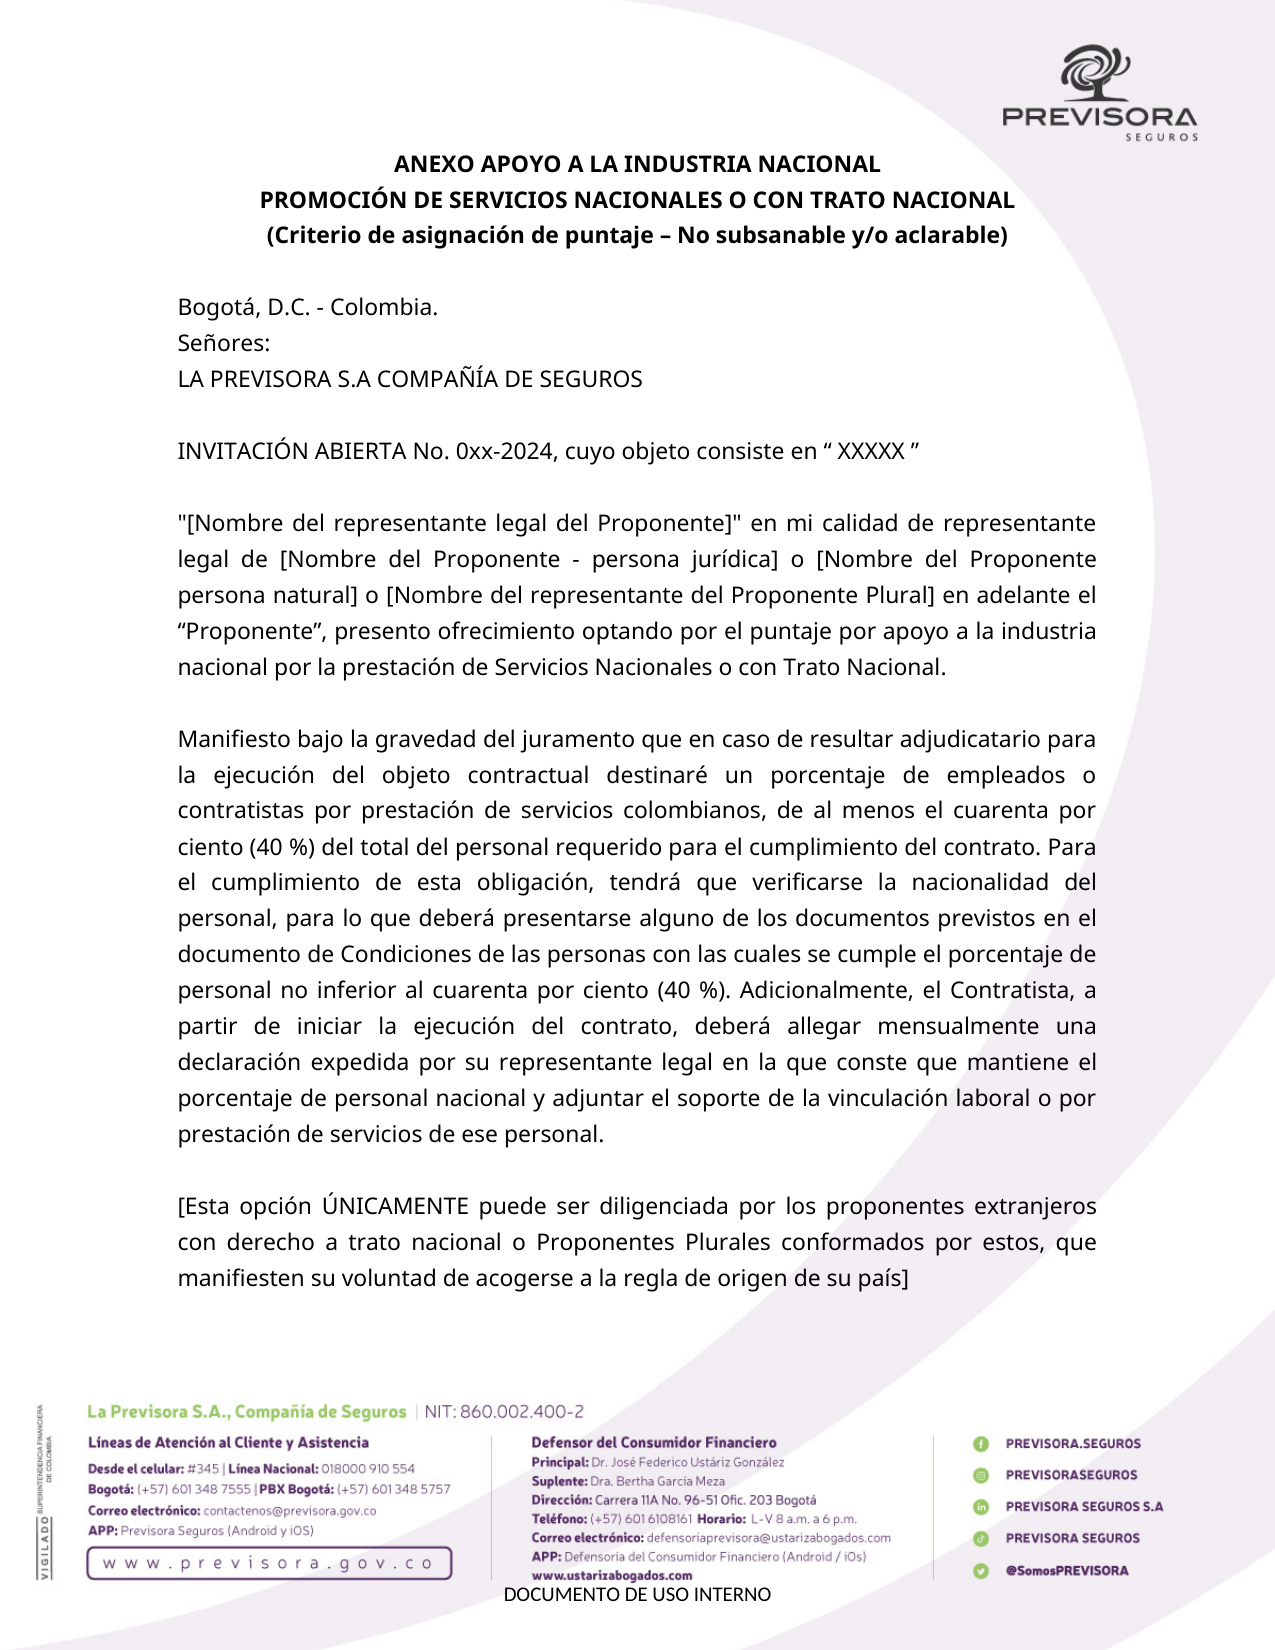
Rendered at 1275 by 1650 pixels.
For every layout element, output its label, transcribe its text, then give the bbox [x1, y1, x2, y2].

text Bogotá, D.C. - Colombia. [177, 291, 1098, 323]
picture [0, 0, 1275, 1650]
text (Criterio de asignación de puntaje – No subsanable y/o aclarable) [177, 219, 1098, 251]
text Señores: [177, 327, 1098, 358]
text "[Nombre del representante legal del Proponente]" en mi calidad de representante legal de [Nombre del Proponente - persona jurídica] o [Nombre del Proponente persona natural] o [Nombre del representante del Proponente Plural] en adelante el “Proponente”, presento ofrecimiento optando por el puntaje por apoyo a la industria nacional por la prestación de Servicios Nacionales o con Trato Nacional. [177, 507, 1098, 682]
text Manifiesto bajo la gravedad del juramento que en caso de resultar adjudicatario para la ejecución del objeto contractual destinaré un porcentaje de empleados o contratistas por prestación de servicios colombianos, de al menos el cuarenta por ciento (40 %) del total del personal requerido para el cumplimiento del contrato. Para el cumplimiento de esta obligación, tendrá que verificarse la nacionalidad del personal, para lo que deberá presentarse alguno de los documentos previstos en el documento de Condiciones de las personas con las cuales se cumple el porcentaje de personal no inferior al cuarenta por ciento (40 %). Adicionalmente, el Contratista, a partir de iniciar la ejecución del contrato, deberá allegar mensualmente una declaración expedida por su representante legal en la que conste que mantiene el porcentaje de personal nacional y adjuntar el soporte de la vinculación laboral o por prestación de servicios de ese personal. [177, 723, 1098, 1149]
text ANEXO APOYO A LA INDUSTRIA NACIONAL [177, 148, 1098, 179]
text INVITACIÓN ABIERTA No. 0xx-2024, cuyo objeto consiste en “ XXXXX ” [177, 435, 1098, 466]
text PROMOCIÓN DE SERVICIOS NACIONALES O CON TRATO NACIONAL [177, 183, 1098, 215]
text [Esta opción ÚNICAMENTE puede ser diligenciada por los proponentes extranjeros con derecho a trato nacional o Proponentes Plurales conformados por estos, que manifiesten su voluntad de acogerse a la regla de origen de su país] [177, 1190, 1098, 1293]
text LA PREVISORA S.A COMPAÑÍA DE SEGUROS [177, 363, 1098, 394]
